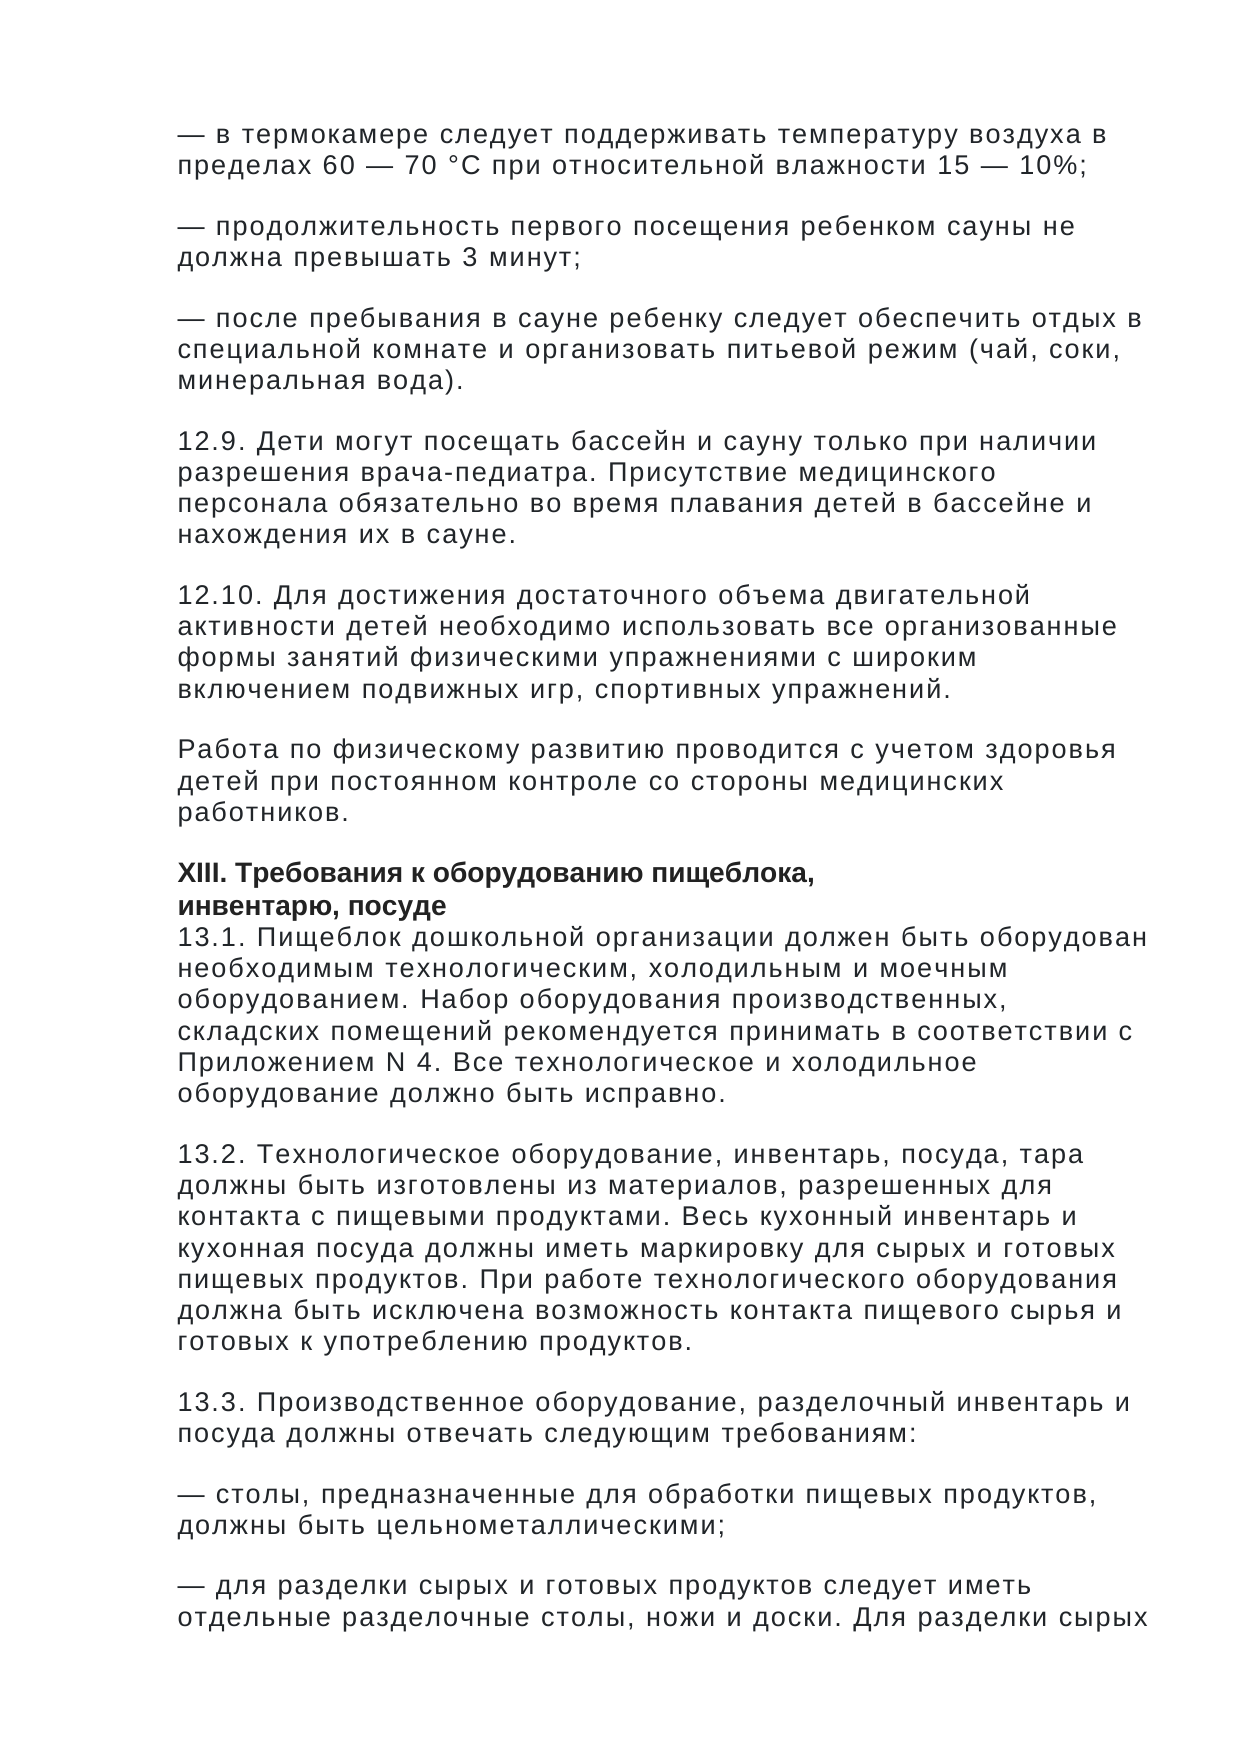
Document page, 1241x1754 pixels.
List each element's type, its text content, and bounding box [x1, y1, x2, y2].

subtitle XIII. Требования к оборудованию пищеблока, инвентарю, посуде [177, 856, 1152, 921]
text Работа по физическому развитию проводится с учетом здоровья детей при постоянном контроле со стороны медицинских работников. [177, 733, 1152, 827]
text — столы, предназначенные для обработки пищевых продуктов, должны быть цельнометаллическими; [177, 1478, 1152, 1540]
text — продолжительность первого посещения ребенком сауны не должна превышать 3 минут; [177, 210, 1152, 272]
text 12.9. Дети могут посещать бассейн и сауну только при наличии разрешения врача-педиатра. Присутствие медицинского персонала обязательно во время плавания детей в бассейне и нахождения их в сауне. [177, 425, 1152, 550]
text — в термокамере следует поддерживать температуру воздуха в пределах 60 — 70 °C при относительной влажности 15 — 10%; [177, 118, 1152, 181]
text 12.10. Для достижения достаточного объема двигательной активности детей необходимо использовать все организованные формы занятий физическими упражнениями с широким включением подвижных игр, спортивных упражнений. [177, 579, 1152, 704]
text 13.3. Производственное оборудование, разделочный инвентарь и посуда должны отвечать следующим требованиям: [177, 1386, 1152, 1448]
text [177, 1569, 1152, 1632]
text 13.1. Пищеблок дошкольной организации должен быть оборудован необходимым технологическим, холодильным и моечным оборудованием. Набор оборудования производственных, складских помещений рекомендуется принимать в соответствии с Приложением N 4. Все технологическое и холодильное оборудование должно быть исправно. [177, 921, 1152, 1108]
text 13.2. Технологическое оборудование, инвентарь, посуда, тара должны быть изготовлены из материалов, разрешенных для контакта с пищевыми продуктами. Весь кухонный инвентарь и кухонная посуда должны иметь маркировку для сырых и готовых пищевых продуктов. При работе технологического оборудования должна быть исключена возможность контакта пищевого сырья и готовых к употреблению продуктов. [177, 1138, 1152, 1357]
text — после пребывания в сауне ребенку следует обеспечить отдых в специальной комнате и организовать питьевой режим (чай, соки, минеральная вода). [177, 302, 1152, 395]
